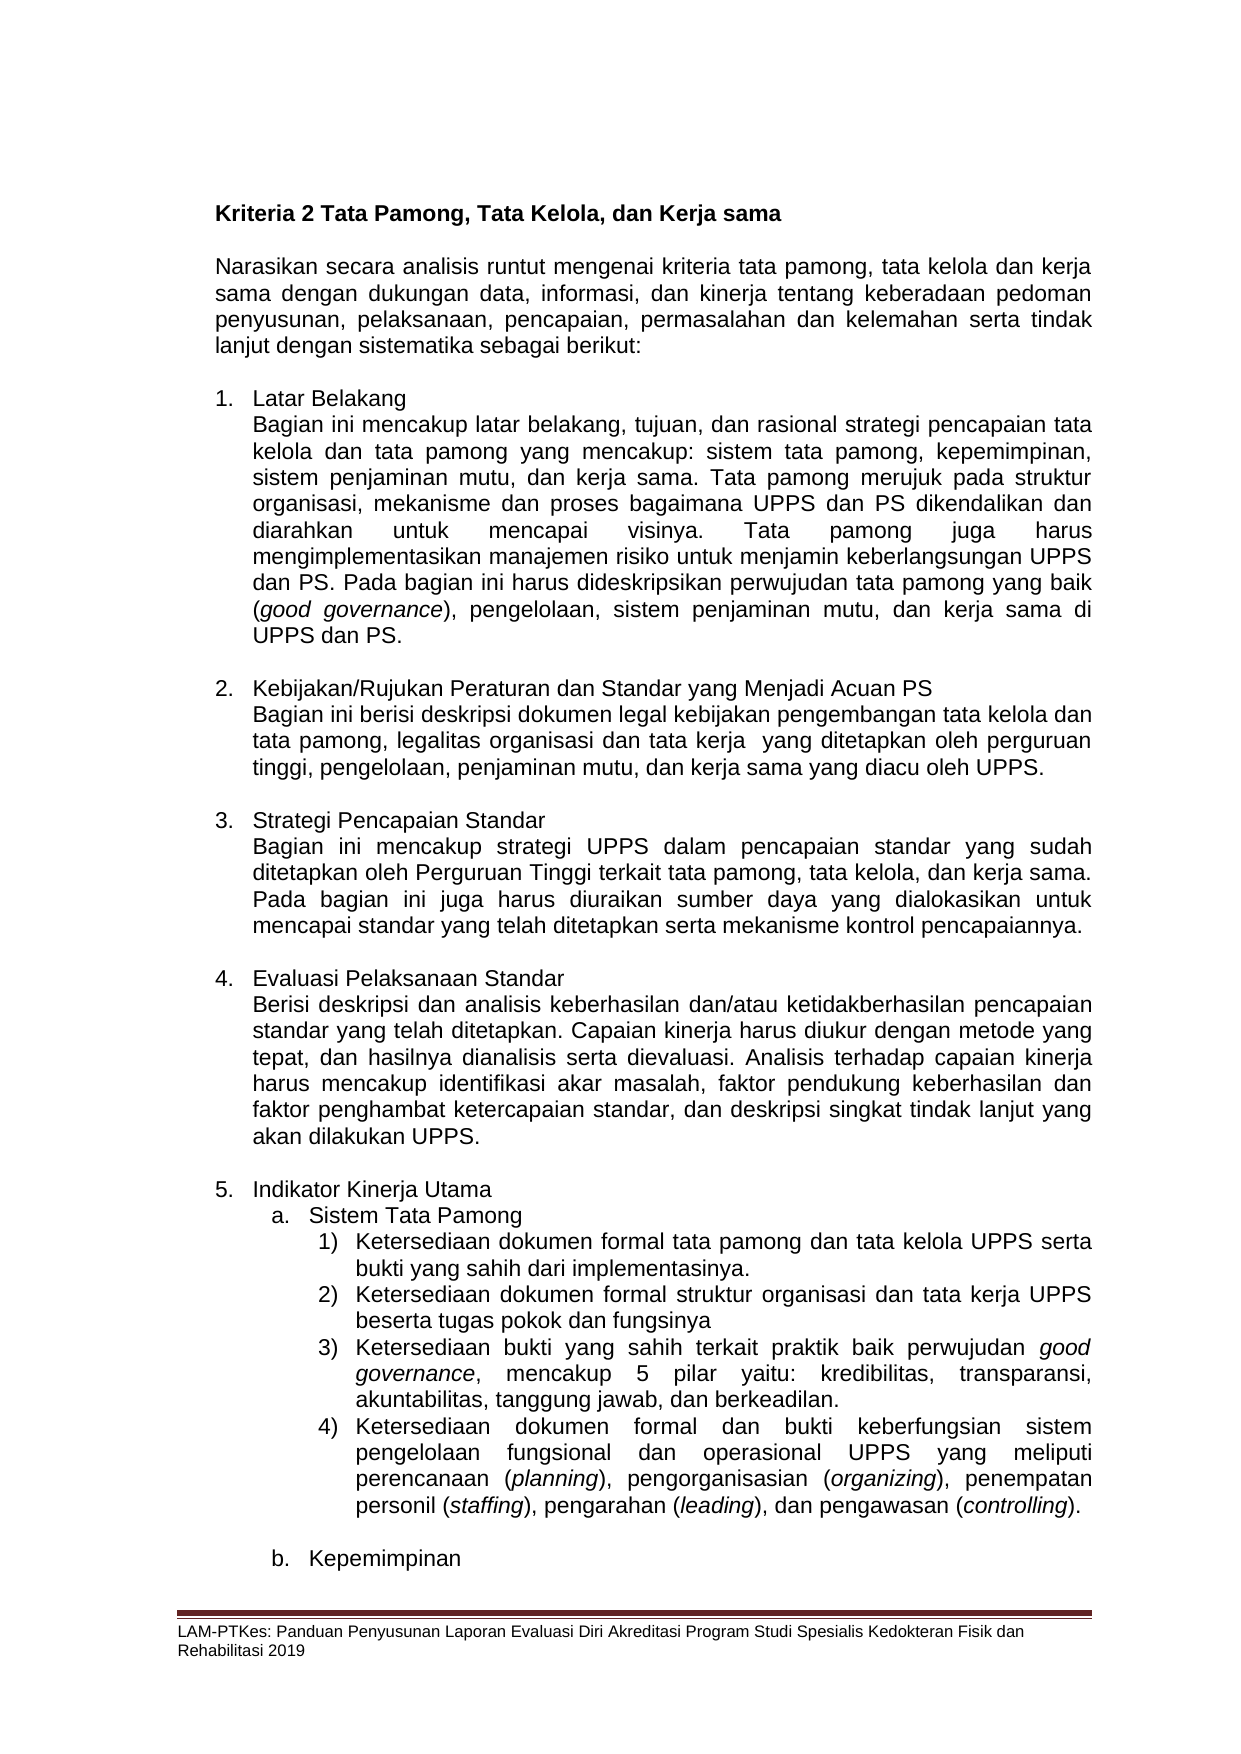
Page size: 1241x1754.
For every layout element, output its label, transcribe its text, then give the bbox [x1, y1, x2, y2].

text Narasikan secara analisis runtut mengenai kriteria tata pamong, tata kelola dan kerja sama dengan dukungan data, informasi, dan kinerja tentang keberadaan pedoman penyusunan, pelaksanaan, pencapaian, permasalahan dan kelemahan serta tindak lanjut dengan sistematika sebagai berikut: [215, 253, 1092, 358]
list Latar Belakang [215, 385, 1092, 411]
list Ketersediaan dokumen formal tata pamong dan tata kelola UPPS serta bukti yang sahih dari implementasinya. [318, 1228, 1092, 1281]
list Strategi Pencapaian Standar [215, 807, 1092, 833]
list Indikator Kinerja Utama [215, 1176, 1092, 1202]
subtitle Kriteria 2 Tata Pamong, Tata Kelola, dan Kerja sama [215, 200, 1092, 227]
list Ketersediaan dokumen formal dan bukti keberfungsian sistem pengelolaan fungsional dan operasional UPPS yang meliputi perencanaan (planning), pengorganisasian (organizing), penempatan personil (staffing), pengarahan (leading), dan pengawasan (controlling). [318, 1413, 1092, 1518]
list Evaluasi Pelaksanaan Standar [215, 965, 1092, 991]
list Kebijakan/Rujukan Peraturan dan Standar yang Menjadi Acuan PS [215, 675, 1092, 701]
text Berisi deskripsi dan analisis keberhasilan dan/atau ketidakberhasilan pencapaian standar yang telah ditetapkan. Capaian kinerja harus diukur dengan metode yang tepat, dan hasilnya dianalisis serta dievaluasi. Analisis terhadap capaian kinerja harus mencakup identifikasi akar masalah, faktor pendukung keberhasilan dan faktor penghambat ketercapaian standar, dan deskripsi singkat tindak lanjut yang akan dilakukan UPPS. [252, 991, 1092, 1149]
list Sistem Tata Pamong [271, 1202, 1092, 1228]
text Bagian ini mencakup strategi UPPS dalam pencapaian standar yang sudah ditetapkan oleh Perguruan Tinggi terkait tata pamong, tata kelola, dan kerja sama. Pada bagian ini juga harus diuraikan sumber daya yang dialokasikan untuk mencapai standar yang telah ditetapkan serta mekanisme kontrol pencapaiannya. [252, 833, 1092, 938]
text Bagian ini mencakup latar belakang, tujuan, dan rasional strategi pencapaian tata kelola dan tata pamong yang mencakup: sistem tata pamong, kepemimpinan, sistem penjaminan mutu, dan kerja sama. Tata pamong merujuk pada struktur organisasi, mekanisme dan proses bagaimana UPPS dan PS dikendalikan dan diarahkan untuk mencapai visinya. Tata pamong juga harus mengimplementasikan manajemen risiko untuk menjamin keberlangsungan UPPS dan PS. Pada bagian ini harus dideskripsikan perwujudan tata pamong yang baik (good governance), pengelolaan, sistem penjaminan mutu, dan kerja sama di UPPS dan PS. [252, 411, 1092, 648]
text Bagian ini berisi deskripsi dokumen legal kebijakan pengembangan tata kelola dan tata pamong, legalitas organisasi dan tata kerja yang ditetapkan oleh perguruan tinggi, pengelolaan, penjaminan mutu, dan kerja sama yang diacu oleh UPPS. [252, 701, 1092, 780]
list Kepemimpinan [271, 1544, 1092, 1571]
list Ketersediaan dokumen formal struktur organisasi dan tata kerja UPPS beserta tugas pokok dan fungsinya [318, 1281, 1092, 1334]
list Ketersediaan bukti yang sahih terkait praktik baik perwujudan good governance, mencakup 5 pilar yaitu: kredibilitas, transparansi, akuntabilitas, tanggung jawab, dan berkeadilan. [318, 1334, 1092, 1413]
